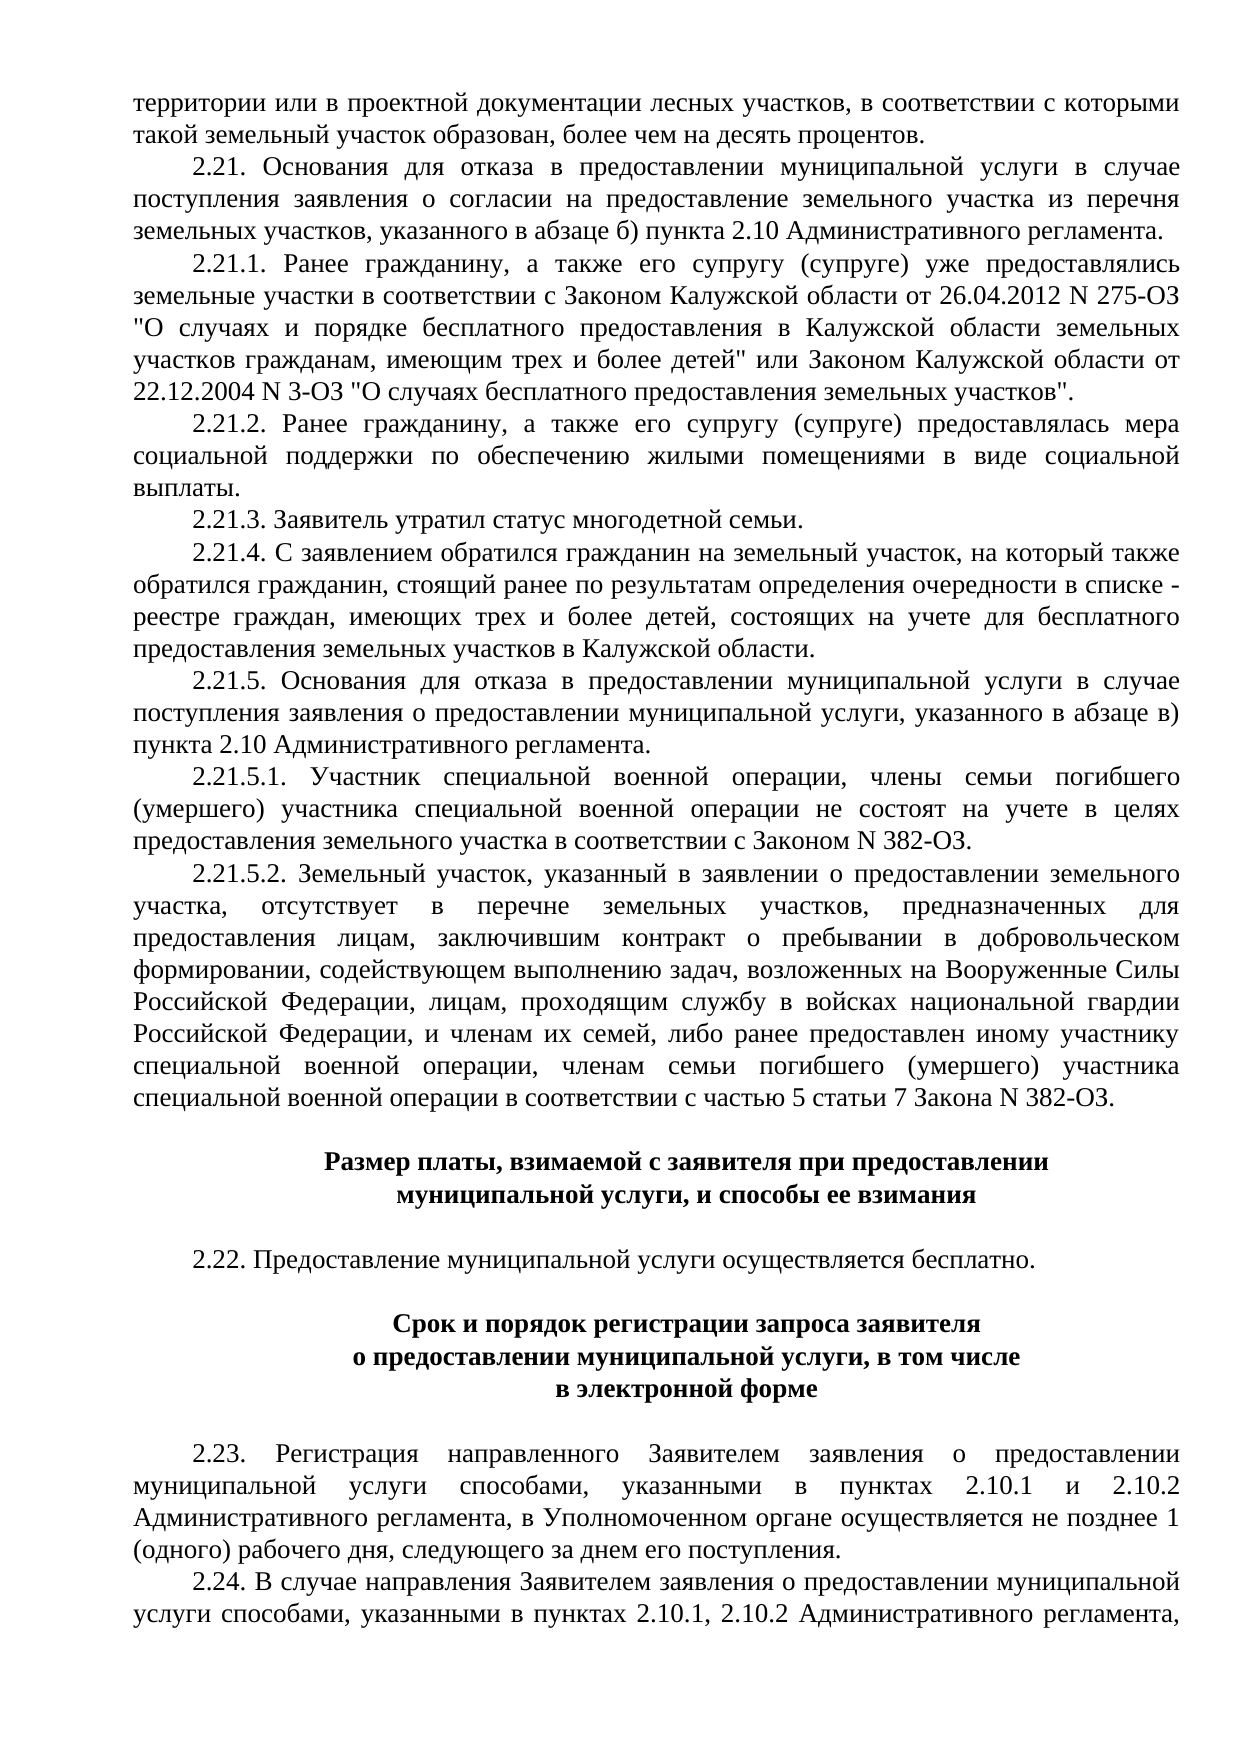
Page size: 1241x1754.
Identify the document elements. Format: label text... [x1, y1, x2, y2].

text в электронной форме [133, 1372, 1181, 1403]
text 2.21.5.2. Земельный участок, указанный в заявлении о предоставлении земельного участка, отсутствует в перечне земельных участков, предназначенных для предоставления лицам, заключившим контракт о пребывании в добровольческом формировании, содействующем выполнению задач, возложенных на Вооруженные Силы Российской Федерации, лицам, проходящим службу в войсках национальной гвардии Российской Федерации, и членам их семей, либо ранее предоставлен иному участнику специальной военной операции, членам семьи погибшего (умершего) участника специальной военной операции в соответствии с частью 5 статьи 7 Закона N 382-ОЗ. [133, 857, 1181, 1112]
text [133, 86, 1181, 149]
text 2.23. Регистрация направленного Заявителем заявления о предоставлении муниципальной услуги способами, указанными в пунктах 2.10.1 и 2.10.2 Административного регламента, в Уполномоченном органе осуществляется не позднее 1 (одного) рабочего дня, следующего за днем его поступления. [133, 1437, 1181, 1564]
text 2.21. Основания для отказа в предоставлении муниципальной услуги в случае поступления заявления о согласии на предоставление земельного участка из перечня земельных участков, указанного в абзаце б) пункта 2.10 Административного регламента. [133, 150, 1181, 246]
text о предоставлении муниципальной услуги, в том числе [133, 1340, 1181, 1371]
text 2.21.5. Основания для отказа в предоставлении муниципальной услуги в случае поступления заявления о предоставлении муниципальной услуги, указанного в абзаце в) пункта 2.10 Административного регламента. [133, 664, 1181, 759]
text 2.21.5.1. Участник специальной военной операции, члены семьи погибшего (умершего) участника специальной военной операции не состоят на учете в целях предоставления земельного участка в соответствии с Законом N 382-ОЗ. [133, 761, 1181, 856]
text 2.21.2. Ранее гражданину, а также его супругу (супруге) предоставлялась мера социальной поддержки по обеспечению жилыми помещениями в виде социальной выплаты. [133, 407, 1181, 502]
text 2.21.4. С заявлением обратился гражданин на земельный участок, на который также обратился гражданин, стоящий ранее по результатам определения очередности в списке - реестре граждан, имеющих трех и более детей, состоящих на учете для бесплатного предоставления земельных участков в Калужской области. [133, 536, 1181, 663]
text 2.22. Предоставление муниципальной услуги осуществляется бесплатно. [133, 1243, 1181, 1274]
text Срок и порядок регистрации запроса заявителя [133, 1307, 1181, 1339]
text 2.21.3. Заявитель утратил статус многодетной семьи. [133, 503, 1181, 534]
text 2.21.1. Ранее гражданину, а также его супругу (супруге) уже предоставлялись земельные участки в соответствии с Законом Калужской области от 26.04.2012 N 275-ОЗ "О случаях и порядке бесплатного предоставления в Калужской области земельных участков гражданам, имеющим трех и более детей" или Законом Калужской области от 22.12.2004 N 3-ОЗ "О случаях бесплатного предоставления земельных участков". [133, 247, 1181, 406]
text Размер платы, взимаемой с заявителя при предоставлении [133, 1146, 1181, 1177]
text муниципальной услуги, и способы ее взимания [133, 1178, 1181, 1209]
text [133, 1565, 1181, 1628]
